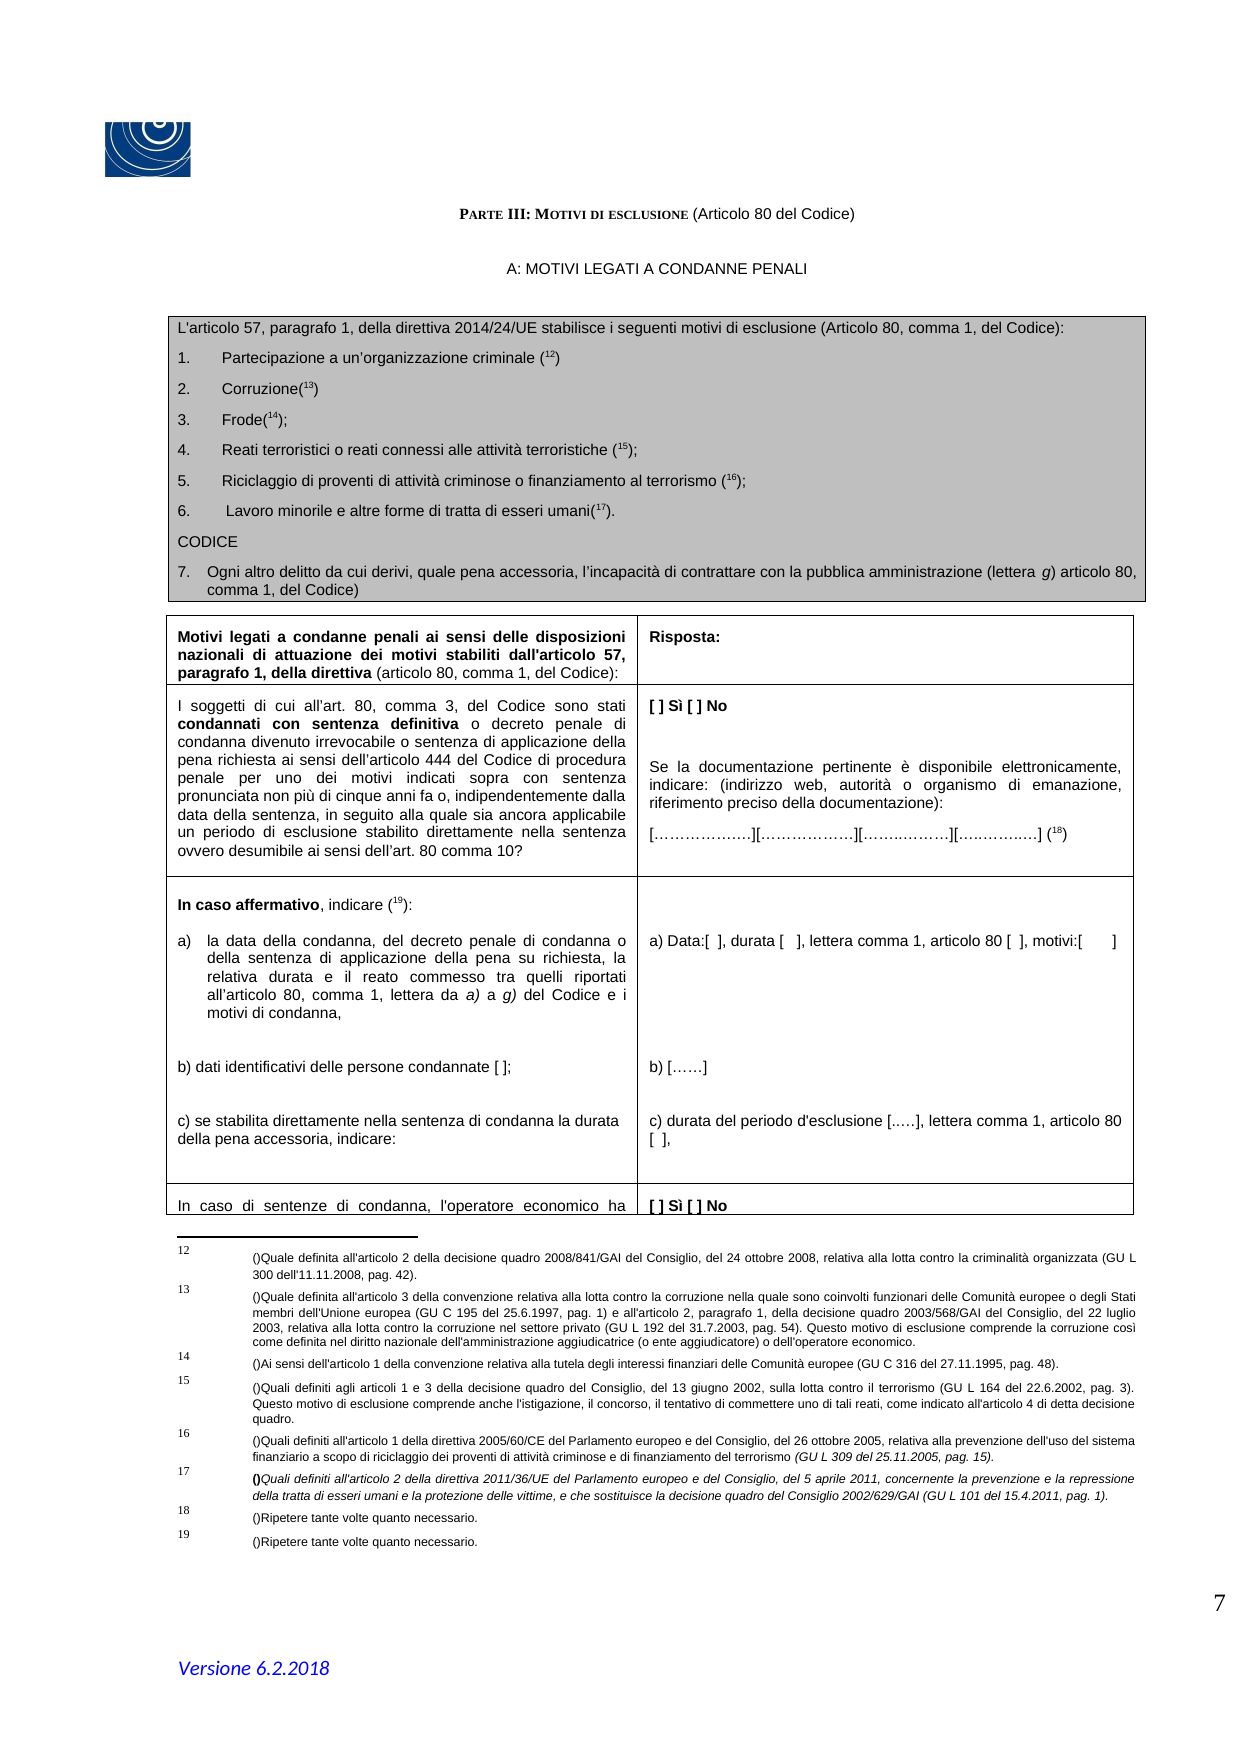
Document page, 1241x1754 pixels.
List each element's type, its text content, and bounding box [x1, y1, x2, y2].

list CODICE [169, 529, 1145, 550]
table_cell a) Data:[ ], durata [ ], lettera comma 1, articolo 80 [ ], motivi:[ ] b) [……] c) durata del periodo d'esclusione [..…], lettera comma 1, articolo 80 [ ], [638, 877, 1133, 1183]
picture [0, 1, 192, 176]
table_cell [ ] Sì [ ] No [638, 1184, 1133, 1214]
title Parte III: Motivi di esclusione (Articolo 80 del Codice) [177, 204, 1137, 222]
text Corruzione() [169, 377, 1145, 398]
list Partecipazione a un’organizzazione criminale () [169, 346, 1145, 367]
table_header Motivi legati a condanne penali ai sensi delle disposizioni nazionali di attuazione dei motivi stabiliti dall'articolo 57, paragrafo 1, della direttiva (articolo 80, comma 1, del Codice): [167, 616, 637, 683]
table_cell In caso affermativo, indicare (): la data della condanna, del decreto penale di condanna o della sentenza di applicazione della pena su richiesta, la relativa durata e il reato commesso tra quelli riportati all’articolo 80, comma 1, lettera da a) a g) del Codice e i motivi di condanna, b) dati identificativi delle persone condannate [ ]; c) se stabilita direttamente nella sentenza di condanna la durata della pena accessoria, indicare: [167, 877, 637, 1183]
text Riciclaggio di proventi di attività criminose o finanziamento al terrorismo (); [169, 468, 1145, 489]
table_cell I soggetti di cui all’art. 80, comma 3, del Codice sono stati condannati con sentenza definitiva o decreto penale di condanna divenuto irrevocabile o sentenza di applicazione della pena richiesta ai sensi dell’articolo 444 del Codice di procedura penale per uno dei motivi indicati sopra con sentenza pronunciata non più di cinque anni fa o, indipendentemente dalla data della sentenza, in seguito alla quale sia ancora applicabile un periodo di esclusione stabilito direttamente nella sentenza ovvero desumibile ai sensi dell’art. 80 comma 10? [167, 685, 637, 876]
table_header Risposta: [638, 616, 1133, 683]
text Ogni altro delitto da cui derivi, quale pena accessoria, l’incapacità di contrattare con la pubblica amministrazione (lettera g) articolo 80, comma 1, del Codice) [169, 560, 1145, 601]
text Reati terroristici o reati connessi alle attività terroristiche (); [169, 438, 1145, 459]
table_cell [ ] Sì [ ] No Se la documentazione pertinente è disponibile elettronicamente, indicare: (indirizzo web, autorità o organismo di emanazione, riferimento preciso della documentazione): […………….…][………………][……..………][…..……..…] () [638, 685, 1133, 876]
title A: Motivi legati a condanne penali [177, 260, 1137, 278]
text Lavoro minorile e altre forme di tratta di esseri umani(). [169, 499, 1145, 520]
text Frode(); [169, 407, 1145, 428]
text L'articolo 57, paragrafo 1, della direttiva 2014/24/UE stabilisce i seguenti motivi di esclusione (Articolo 80, comma 1, del Codice): [169, 317, 1145, 337]
